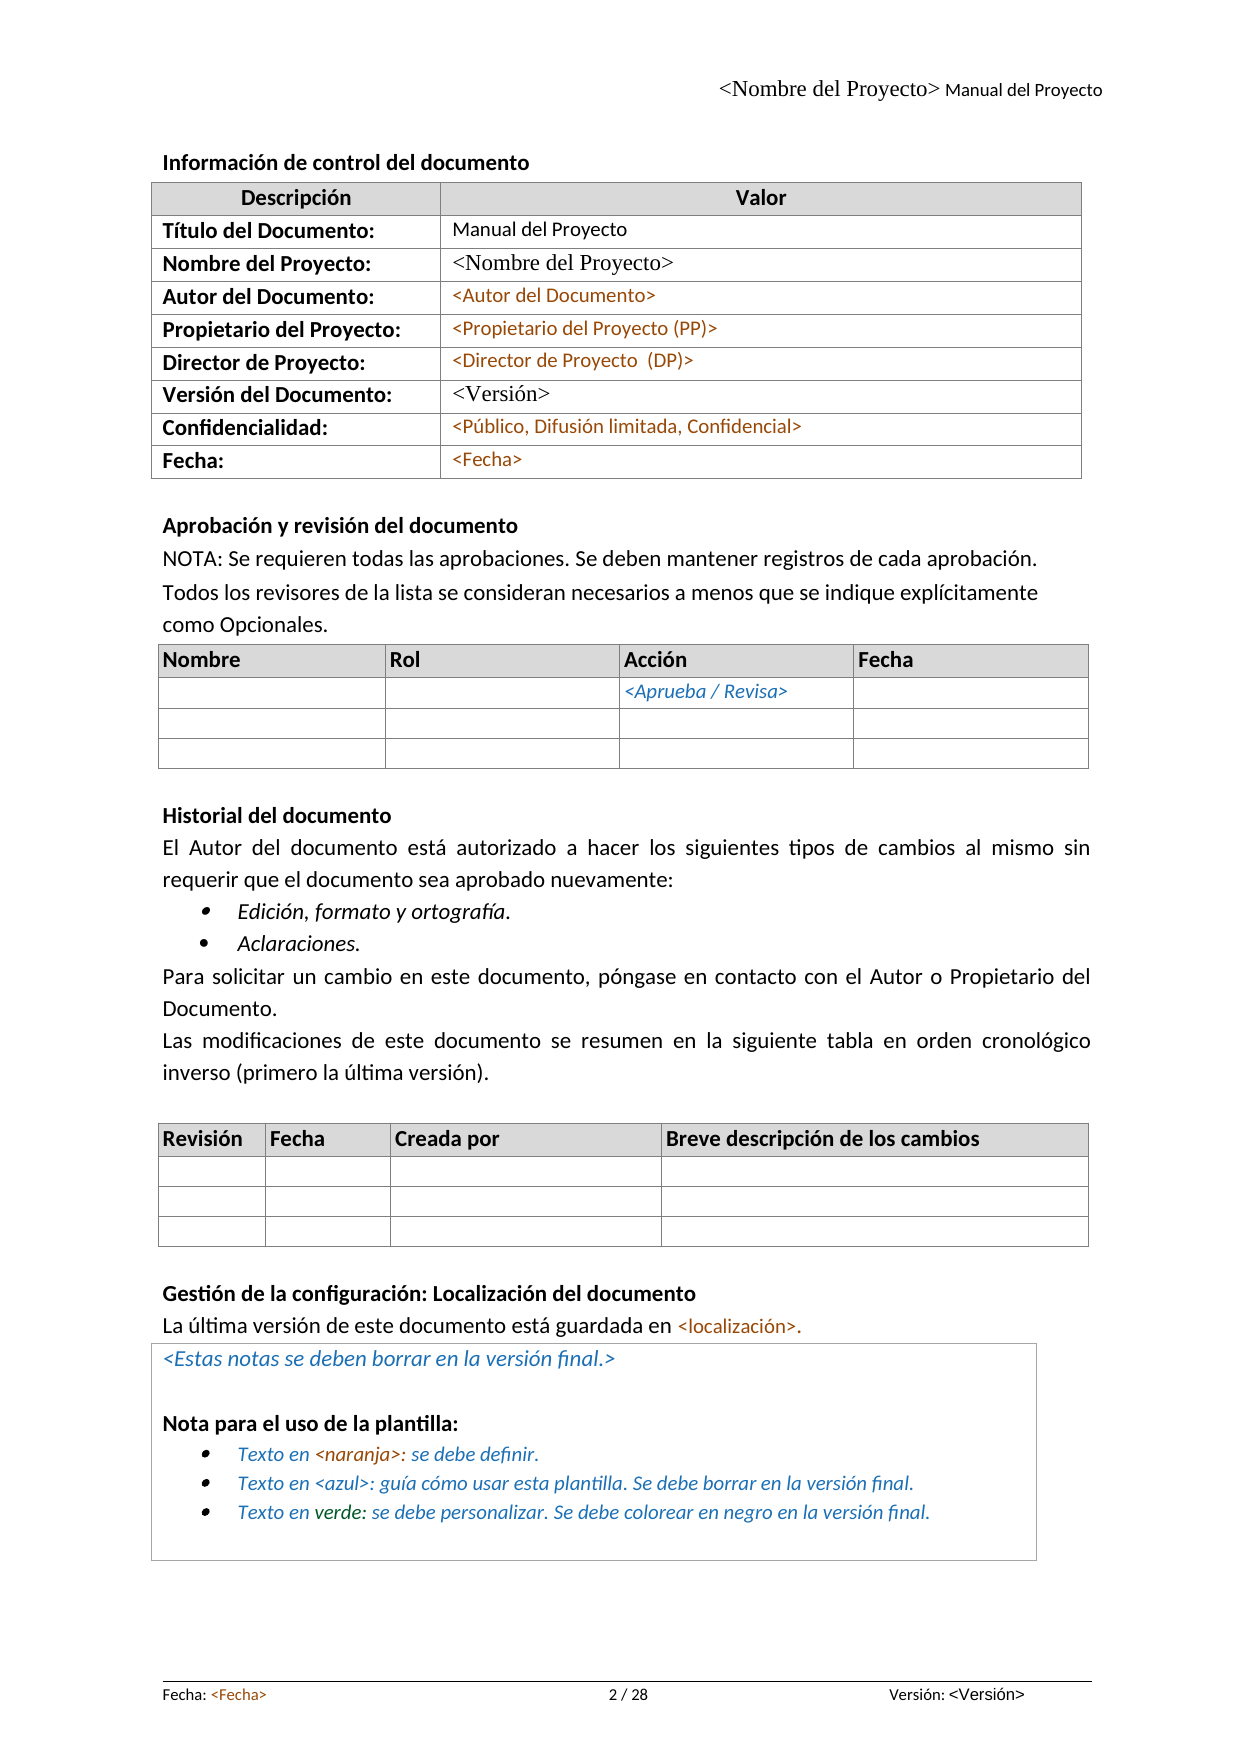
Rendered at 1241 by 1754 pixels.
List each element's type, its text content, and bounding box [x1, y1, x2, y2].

table_cell Título del Documento: [152, 216, 440, 248]
table_cell <Aprueba / Revisa> [620, 678, 853, 708]
table_header Fecha [266, 1124, 390, 1156]
table_cell [662, 1157, 1088, 1186]
table_cell [391, 1217, 661, 1246]
table_cell [159, 1157, 265, 1186]
table_cell [391, 1187, 661, 1216]
table_cell <Público, Difusión limitada, Confidencial> [441, 414, 1081, 445]
table_header Revisión [159, 1124, 265, 1156]
text La última versión de este documento está guardada en <localización>. [162, 1311, 1092, 1339]
table_cell Nombre del Proyecto: [152, 249, 440, 281]
table_cell [266, 1157, 390, 1186]
table_cell [854, 739, 1088, 768]
table_cell [441, 446, 1081, 478]
table_header Acción [620, 645, 853, 677]
table_cell [159, 739, 385, 768]
text Para solicitar un cambio en este documento, póngase en contacto con el Autor o Propietario del Documento. [162, 962, 1092, 1022]
text NOTA: Se requieren todas las aprobaciones. Se deben mantener registros de cada aprobación. [162, 544, 1092, 572]
table_cell [159, 709, 385, 738]
list Aclaraciones. [200, 929, 1092, 958]
table_cell [386, 709, 619, 738]
table_header Valor [441, 183, 1081, 215]
text Gestión de la configuración: Localización del documento [162, 1279, 1092, 1307]
text Información de control del documento [162, 148, 1092, 176]
table_cell [159, 678, 385, 708]
list Edición, formato y ortografía. [200, 897, 1092, 925]
text Aprobación y revisión del documento [162, 511, 1092, 539]
table_cell Propietario del Proyecto: [152, 315, 440, 347]
table_cell Confidencialidad: [152, 414, 440, 445]
text El Autor del documento está autorizado a hacer los siguientes tipos de cambios al mismo sin requerir que el documento sea aprobado nuevamente: [162, 833, 1092, 893]
table_cell <Propietario del Proyecto (PP)> [441, 315, 1081, 347]
table_cell [159, 1187, 265, 1216]
table_cell [662, 1187, 1088, 1216]
table_cell Versión del Documento: [152, 381, 440, 412]
table_header Descripción [152, 183, 440, 215]
table_header Rol [386, 645, 619, 677]
table_cell [391, 1157, 661, 1186]
table_header Creada por [391, 1124, 661, 1156]
table_cell <Director de Proyecto (DP)> [441, 348, 1081, 379]
table_cell Autor del Documento: [152, 282, 440, 314]
table_header Fecha [854, 645, 1088, 677]
text Todos los revisores de la lista se consideran necesarios a menos que se indique explícitamente como Opcionales. [162, 578, 1092, 638]
table_cell [662, 1217, 1088, 1246]
table_cell [854, 709, 1088, 738]
table_cell [386, 678, 619, 708]
table_header Breve descripción de los cambios [662, 1124, 1088, 1156]
table_cell [159, 1217, 265, 1246]
table_cell <Autor del Documento> [441, 282, 1081, 314]
table_cell Manual del Proyecto [441, 216, 1081, 248]
table_cell [266, 1217, 390, 1246]
table_header Nombre [159, 645, 385, 677]
table_cell Fecha: [152, 446, 440, 478]
table_cell [620, 739, 853, 768]
table_header <Estas notas se deben borrar en la versión final.> Nota para el uso de la plantilla: Texto en <naranja>: se debe definir. Texto en <azul>: guía cómo usar esta plantilla. Se debe borrar en la versión final. Texto en verde: se debe personalizar. Se debe colorear en negro en la versión final. [152, 1344, 1036, 1560]
table_cell [854, 678, 1088, 708]
table_cell [266, 1187, 390, 1216]
text Las modificaciones de este documento se resumen en la siguiente tabla en orden cronológico inverso (primero la última versión). [162, 1026, 1092, 1086]
table_cell [386, 739, 619, 768]
table_cell [620, 709, 853, 738]
table_cell Director de Proyecto: [152, 348, 440, 379]
text Historial del documento [162, 801, 1092, 829]
